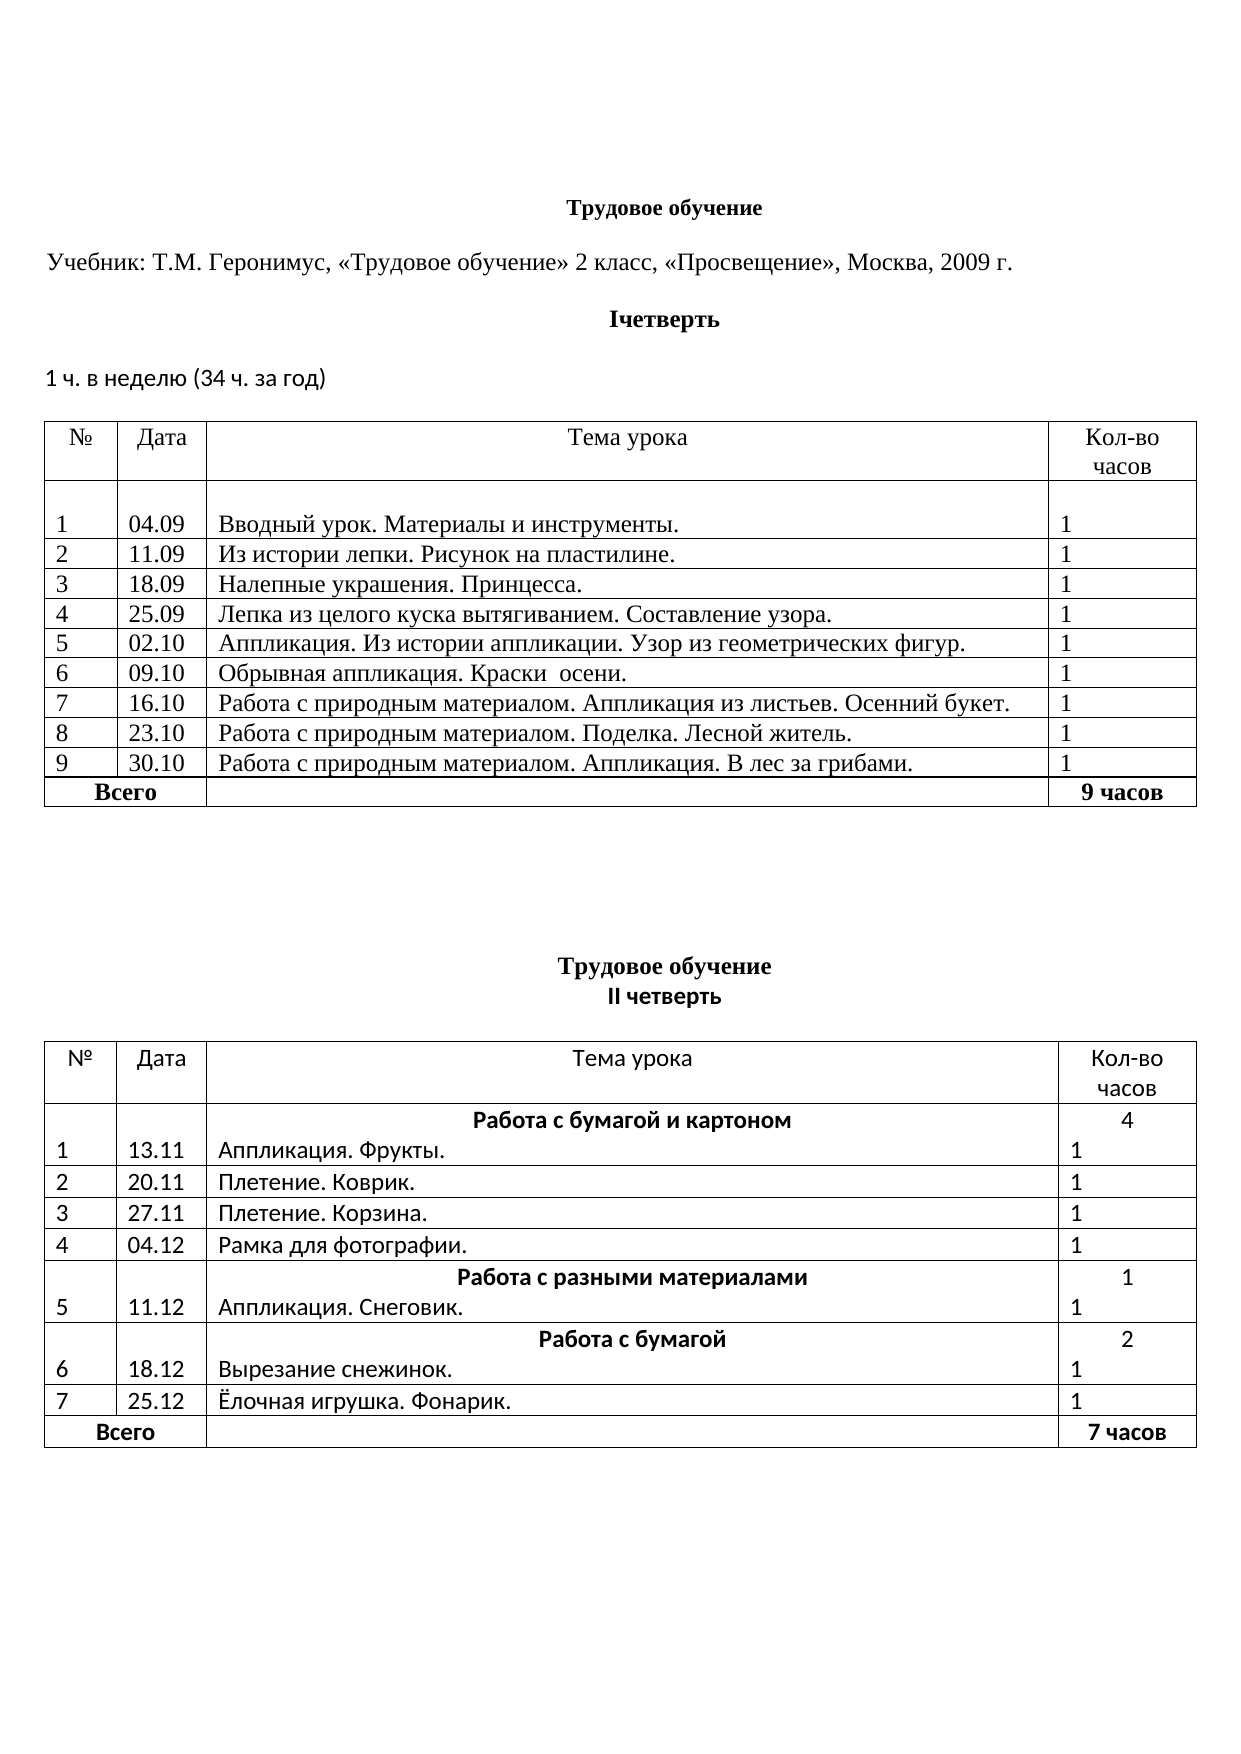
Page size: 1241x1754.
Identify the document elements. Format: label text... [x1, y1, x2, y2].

table_cell 04.09 [118, 481, 206, 538]
table_cell 3 [45, 1198, 116, 1228]
table_header Кол-во часов [1059, 1042, 1196, 1103]
table_cell Рамка для фотографии. [207, 1229, 1058, 1260]
table_header № [45, 422, 117, 479]
table_cell 18.09 [118, 569, 206, 598]
table_cell 1 [45, 1104, 116, 1165]
table_cell 1 [1059, 1385, 1196, 1415]
table_cell 1 1 [1059, 1261, 1196, 1322]
table_cell 1 [1049, 748, 1196, 776]
table_cell 7 [45, 688, 117, 717]
table_header Дата [117, 1042, 206, 1103]
text Iчетверть [46, 304, 1152, 333]
table_cell 1 [1049, 599, 1196, 627]
table_cell 09.10 [118, 658, 206, 687]
table_cell Работа с бумагой Вырезание снежинок. [207, 1323, 1058, 1384]
table_cell 13.11 [117, 1104, 206, 1165]
table_cell 20.11 [117, 1166, 206, 1197]
table_cell 4 1 [1059, 1104, 1196, 1165]
table_cell Работа с бумагой и картоном Аппликация. Фрукты. [207, 1104, 1058, 1165]
table_cell 4 [45, 1229, 116, 1260]
table_cell 2 [45, 539, 117, 568]
table_cell 1 [1049, 658, 1196, 687]
table_cell 1 [1059, 1166, 1196, 1197]
table_cell 1 [1049, 569, 1196, 598]
table_cell Плетение. Коврик. [207, 1166, 1058, 1197]
table_cell 1 [1049, 718, 1196, 747]
text Трудовое обучение [177, 194, 1152, 220]
table_cell 6 [45, 1323, 116, 1384]
table_cell Лепка из целого куска вытягиванием. Составление узора. [207, 599, 1048, 627]
table_cell 11.12 [117, 1261, 206, 1322]
table_cell 25.09 [118, 599, 206, 627]
table_cell 25.12 [117, 1385, 206, 1415]
table_cell 6 [45, 658, 117, 687]
table_cell 1 [1049, 539, 1196, 568]
table_cell Всего [45, 778, 206, 806]
table_cell [207, 778, 1048, 806]
table_header Дата [118, 422, 206, 479]
table_cell 1 [1049, 688, 1196, 717]
table_cell 30.10 [118, 748, 206, 776]
table_cell 27.11 [117, 1198, 206, 1228]
table_cell 2 1 [1059, 1323, 1196, 1384]
table_cell 18.12 [117, 1323, 206, 1384]
table_cell 1 [1059, 1229, 1196, 1260]
table_cell 1 [1059, 1198, 1196, 1228]
table_cell 3 [45, 569, 117, 598]
table_cell 9 часов [1049, 778, 1196, 806]
table_cell 5 [45, 629, 117, 657]
table_header № [45, 1042, 116, 1103]
table_cell 9 [45, 748, 117, 776]
table_cell 4 [45, 599, 117, 627]
table_cell 1 [1049, 481, 1196, 538]
table_cell 04.12 [117, 1229, 206, 1260]
table_cell Налепные украшения. Принцесса. [207, 569, 1048, 598]
text II четверть [177, 980, 1152, 1010]
table_cell Всего [45, 1416, 206, 1447]
table_cell Работа с природным материалом. Аппликация. В лес за грибами. [207, 748, 1048, 776]
table_cell Работа с разными материалами Аппликация. Снеговик. [207, 1261, 1058, 1322]
table_cell 2 [45, 1166, 116, 1197]
table_cell 16.10 [118, 688, 206, 717]
table_cell Работа с природным материалом. Аппликация из листьев. Осенний букет. [207, 688, 1048, 717]
text Учебник: Т.М. Геронимус, «Трудовое обучение» 2 класс, «Просвещение», Москва, 2009 г. [46, 247, 1152, 276]
table_cell Вводный урок. Материалы и инструменты. [207, 481, 1048, 538]
table_cell 7 [45, 1385, 116, 1415]
table_cell 1 [45, 481, 117, 538]
table_cell 5 [45, 1261, 116, 1322]
table_cell Ёлочная игрушка. Фонарик. [207, 1385, 1058, 1415]
table_cell 02.10 [118, 629, 206, 657]
table_cell Из истории лепки. Рисунок на пластилине. [207, 539, 1048, 568]
table_cell Работа с природным материалом. Поделка. Лесной житель. [207, 718, 1048, 747]
table_header Кол-во часов [1049, 422, 1196, 479]
text 1 ч. в неделю (34 ч. за год) [44, 362, 1211, 392]
table_cell Плетение. Корзина. [207, 1198, 1058, 1228]
table_header Тема урока [207, 422, 1048, 479]
table_cell 11.09 [118, 539, 206, 568]
text Трудовое обучение [177, 951, 1152, 980]
table_cell 8 [45, 718, 117, 747]
table_cell 7 часов [1059, 1416, 1196, 1447]
table_cell Аппликация. Из истории аппликации. Узор из геометрических фигур. [207, 629, 1048, 657]
table_header Тема урока [207, 1042, 1058, 1103]
table_cell 23.10 [118, 718, 206, 747]
table_cell Обрывная аппликация. Краски осени. [207, 658, 1048, 687]
table_cell 1 [1049, 629, 1196, 657]
table_cell [207, 1416, 1058, 1447]
